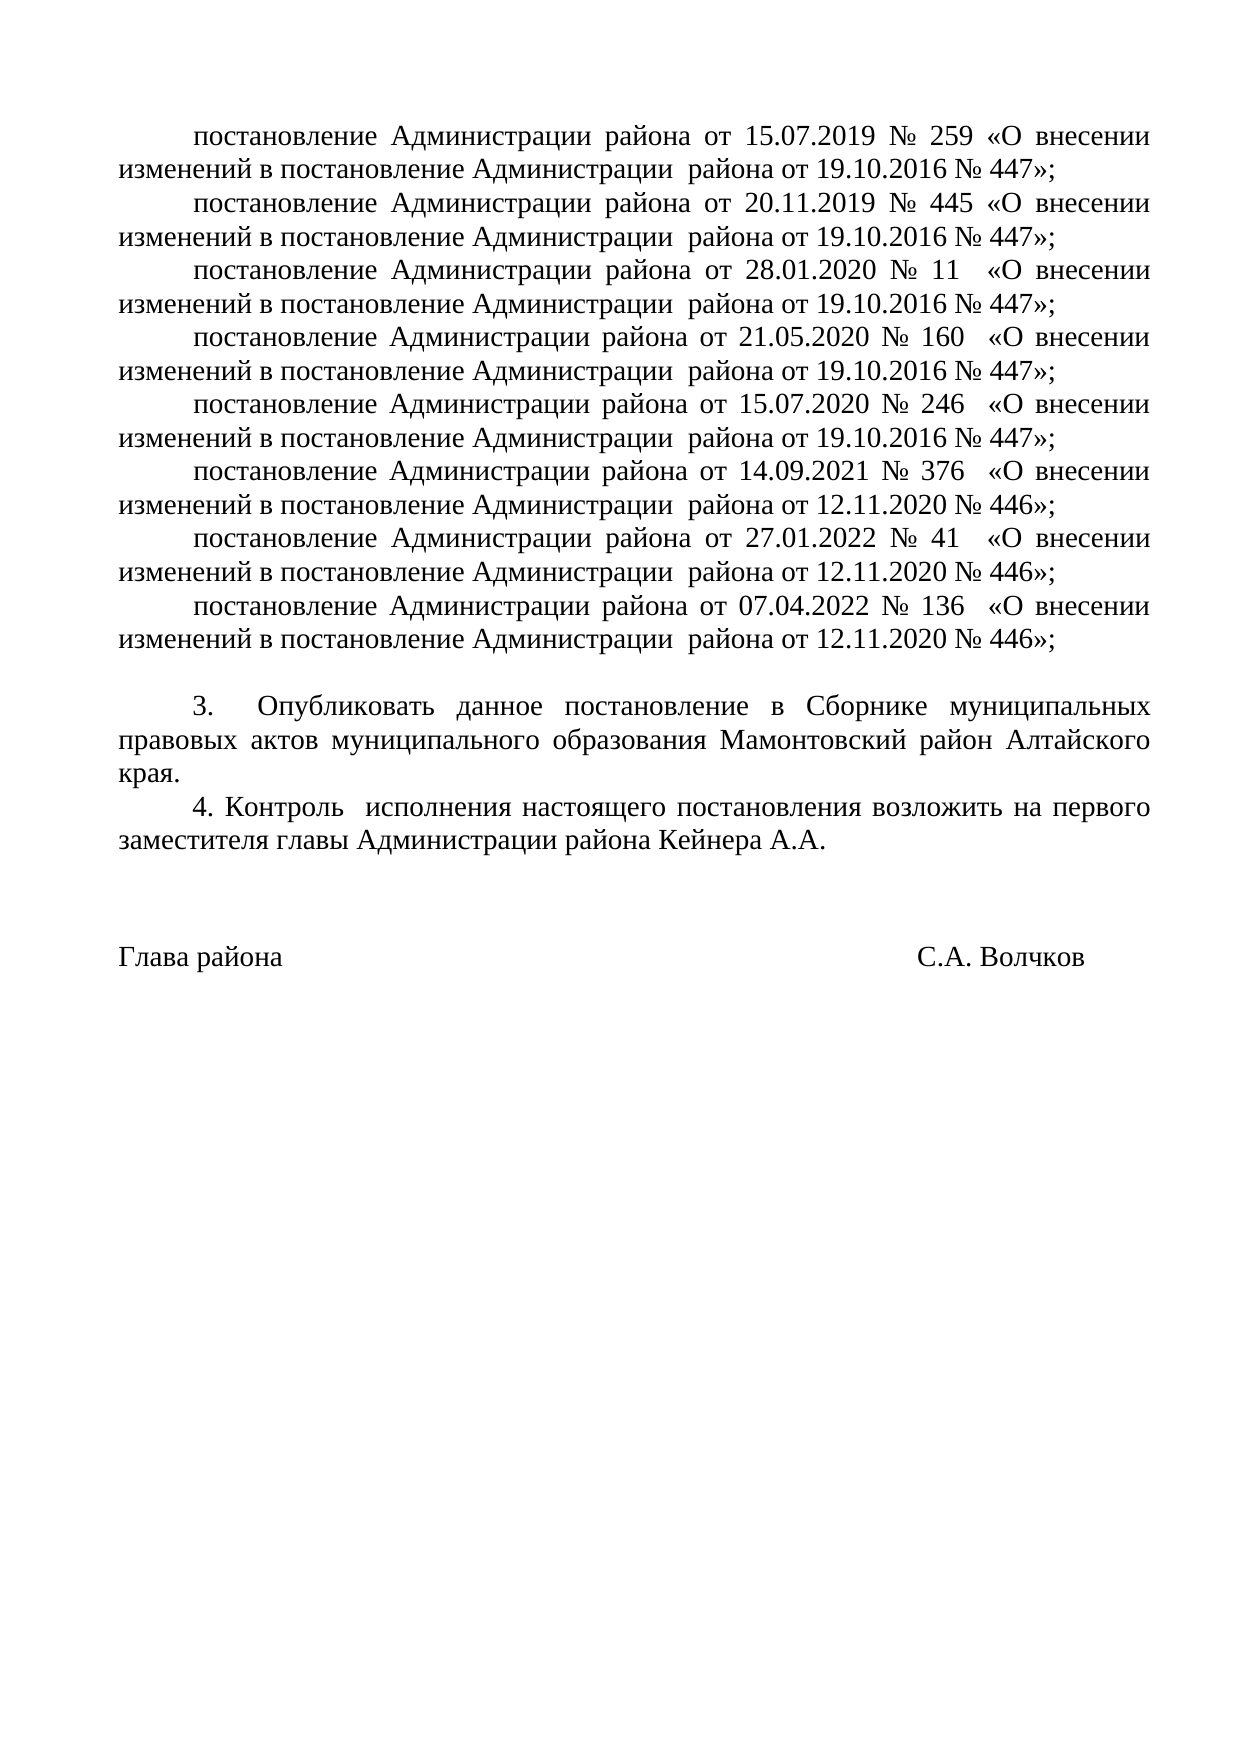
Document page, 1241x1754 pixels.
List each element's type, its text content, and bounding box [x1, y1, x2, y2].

text Глава района С.А. Волчков [118, 939, 1152, 973]
text постановление Администрации района от 20.11.2019 № 445 «О внесении изменений в постановление Администрации района от 19.10.2016 № 447»; [118, 185, 1152, 252]
text постановление Администрации района от 28.01.2020 № 11 «О внесении изменений в постановление Администрации района от 19.10.2016 № 447»; [118, 252, 1152, 319]
text 3. Опубликовать данное постановление в Сборнике муниципальных правовых актов муниципального образования Мамонтовский район Алтайского края. [118, 688, 1152, 789]
text 4. Контроль исполнения настоящего постановления возложить на первого заместителя главы Администрации района Кейнера А.А. [118, 789, 1152, 856]
text постановление Администрации района от 15.07.2020 № 246 «О внесении изменений в постановление Администрации района от 19.10.2016 № 447»; [118, 386, 1152, 453]
text постановление Администрации района от 27.01.2022 № 41 «О внесении изменений в постановление Администрации района от 12.11.2020 № 446»; [118, 521, 1152, 588]
text постановление Администрации района от 21.05.2020 № 160 «О внесении изменений в постановление Администрации района от 19.10.2016 № 447»; [118, 319, 1152, 386]
text постановление Администрации района от 07.04.2022 № 136 «О внесении изменений в постановление Администрации района от 12.11.2020 № 446»; [118, 588, 1152, 655]
text постановление Администрации района от 14.09.2021 № 376 «О внесении изменений в постановление Администрации района от 12.11.2020 № 446»; [118, 453, 1152, 521]
text постановление Администрации района от 15.07.2019 № 259 «О внесении изменений в постановление Администрации района от 19.10.2016 № 447»; [118, 118, 1152, 185]
